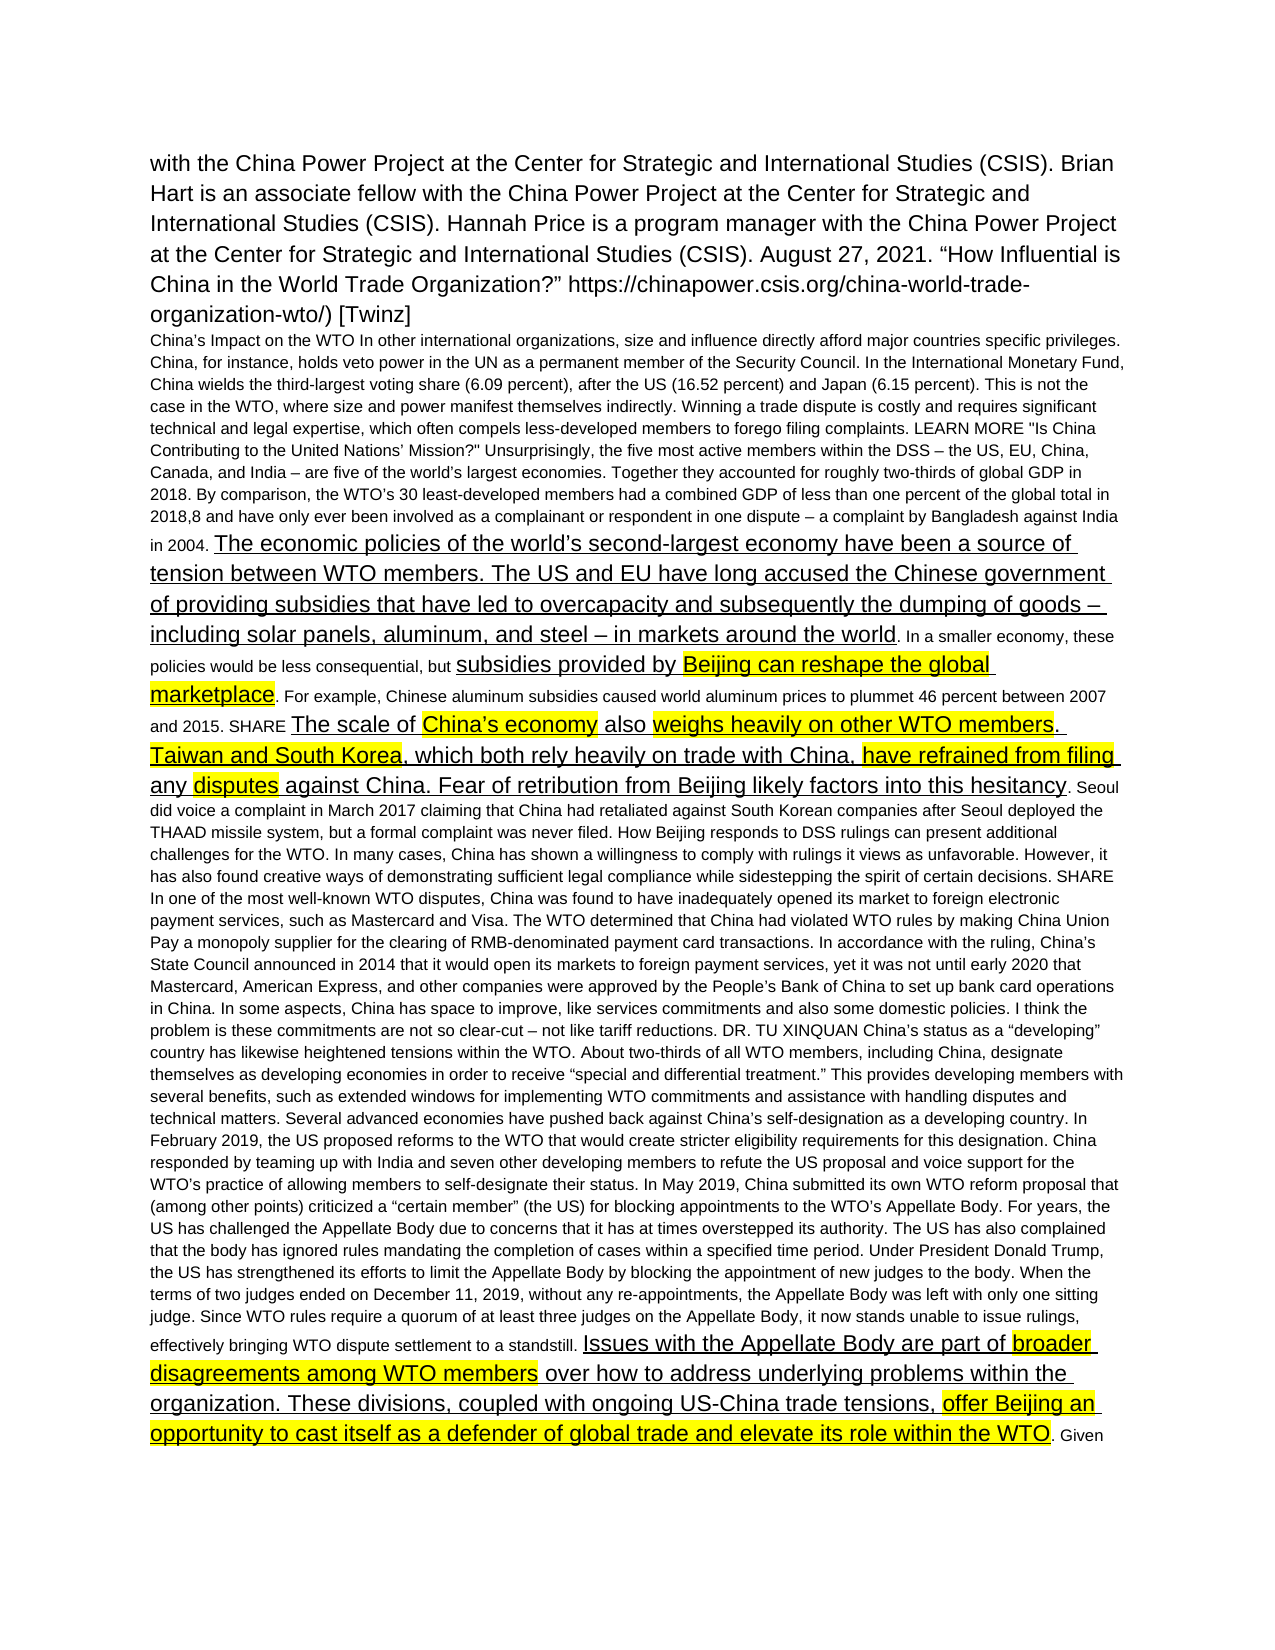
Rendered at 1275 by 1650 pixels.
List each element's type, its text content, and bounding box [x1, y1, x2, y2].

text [150, 150, 1125, 327]
